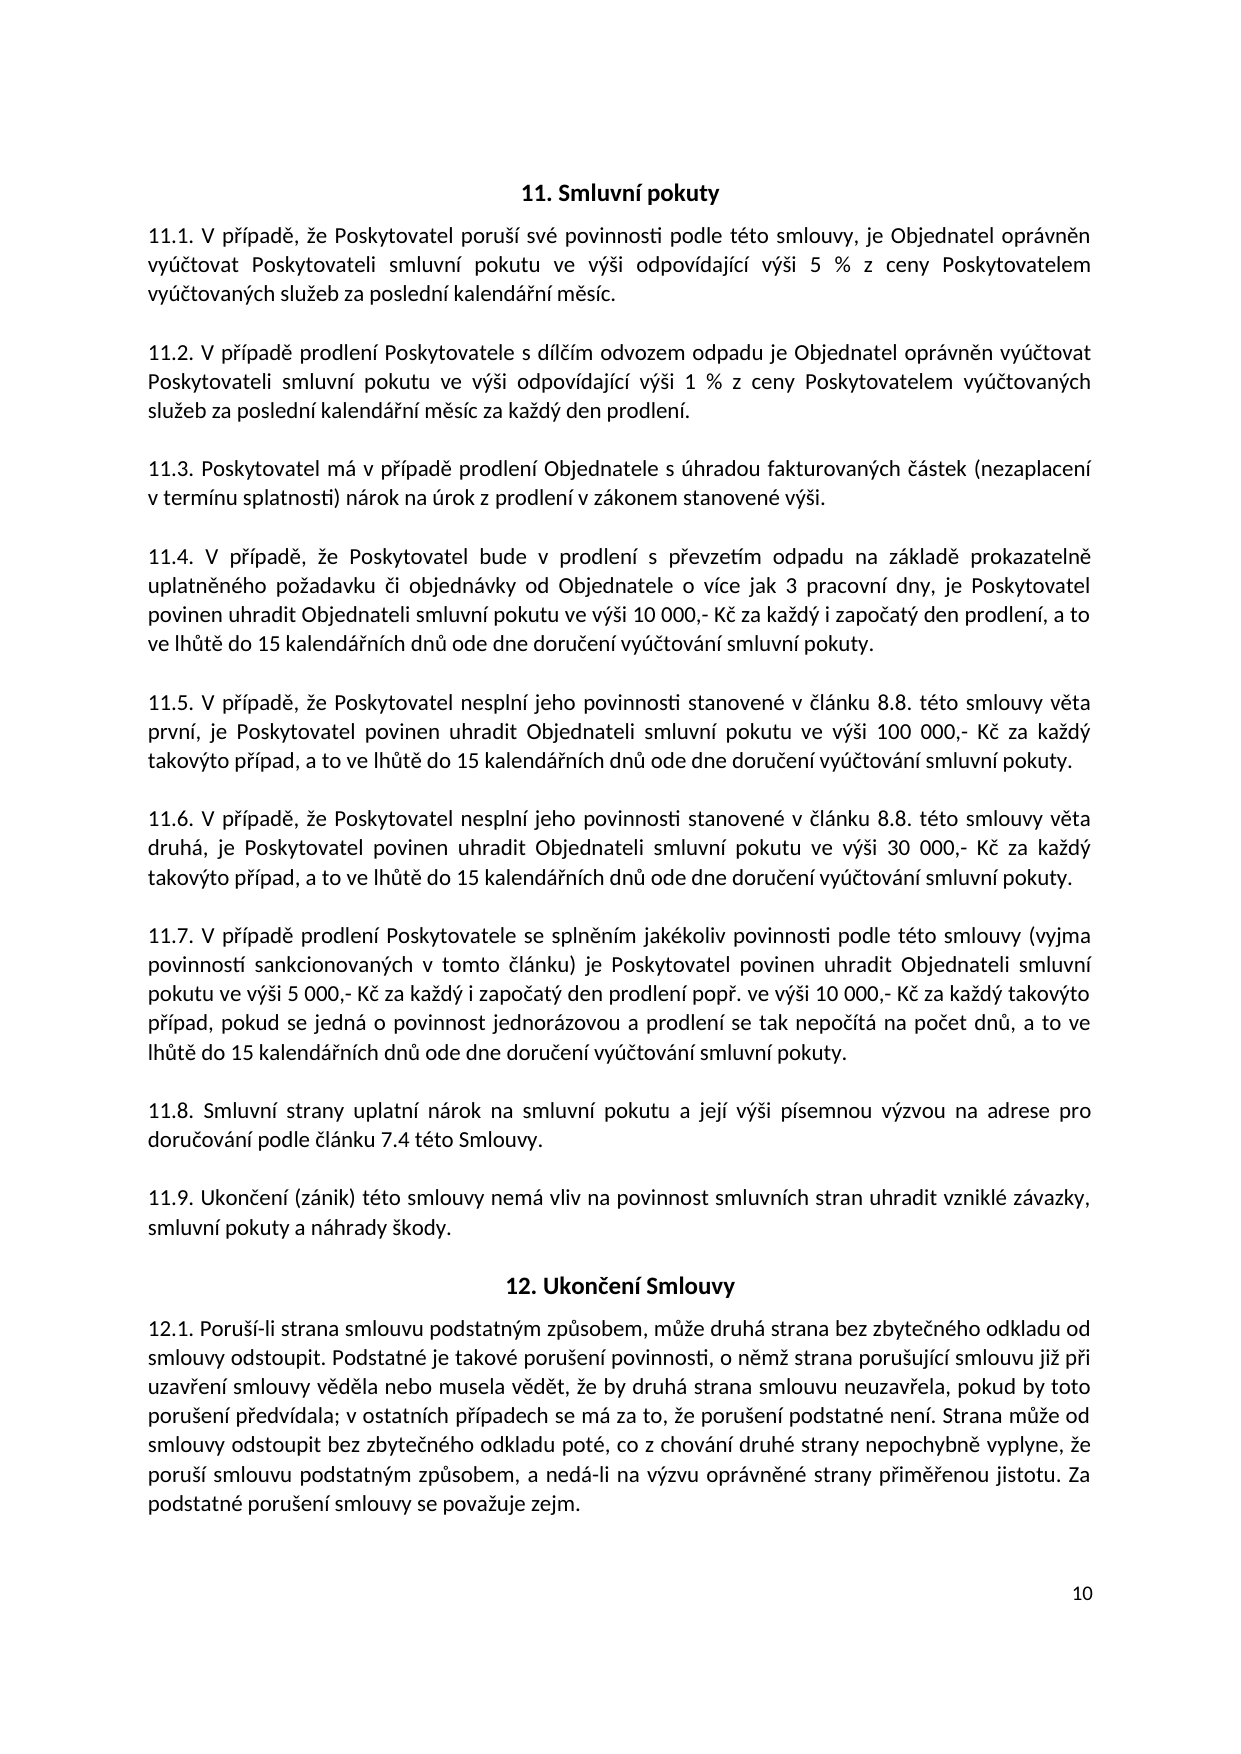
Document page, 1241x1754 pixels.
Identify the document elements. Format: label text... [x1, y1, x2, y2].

text 12.1. Poruší-li strana smlouvu podstatným způsobem, může druhá strana bez zbytečného odkladu od smlouvy odstoupit. Podstatné je takové porušení povinnosti, o němž strana porušující smlouvu již při uzavření smlouvy věděla nebo musela vědět, že by druhá strana smlouvu neuzavřela, pokud by toto porušení předvídala; v ostatních případech se má za to, že porušení podstatné není. Strana může od smlouvy odstoupit bez zbytečného odkladu poté, co z chování druhé strany nepochybně vyplyne, že poruší smlouvu podstatným způsobem, a nedá-li na výzvu oprávněné strany přiměřenou jistotu. Za podstatné porušení smlouvy se považuje zejm. [148, 1313, 1093, 1517]
text 12. Ukončení Smlouvy [148, 1270, 1093, 1300]
text 11.2. V případě prodlení Poskytovatele s dílčím odvozem odpadu je Objednatel oprávněn vyúčtovat Poskytovateli smluvní pokutu ve výši odpovídající výši 1 % z ceny Poskytovatelem vyúčtovaných služeb za poslední kalendářní měsíc za každý den prodlení. [148, 336, 1093, 424]
text 11.5. V případě, že Poskytovatel nesplní jeho povinnosti stanovené v článku 8.8. této smlouvy věta první, je Poskytovatel povinen uhradit Objednateli smluvní pokutu ve výši 100 000,- Kč za každý takovýto případ, a to ve lhůtě do 15 kalendářních dnů ode dne doručení vyúčtování smluvní pokuty. [148, 686, 1093, 774]
text 11.4. V případě, že Poskytovatel bude v prodlení s převzetím odpadu na základě prokazatelně uplatněného požadavku či objednávky od Objednatele o více jak 3 pracovní dny, je Poskytovatel povinen uhradit Objednateli smluvní pokutu ve výši 10 000,- Kč za každý i započatý den prodlení, a to ve lhůtě do 15 kalendářních dnů ode dne doručení vyúčtování smluvní pokuty. [148, 541, 1093, 657]
text 11.6. V případě, že Poskytovatel nesplní jeho povinnosti stanovené v článku 8.8. této smlouvy věta druhá, je Poskytovatel povinen uhradit Objednateli smluvní pokutu ve výši 30 000,- Kč za každý takovýto případ, a to ve lhůtě do 15 kalendářních dnů ode dne doručení vyúčtování smluvní pokuty. [148, 803, 1093, 891]
text 11.7. V případě prodlení Poskytovatele se splněním jakékoliv povinnosti podle této smlouvy (vyjma povinností sankcionovaných v tomto článku) je Poskytovatel povinen uhradit Objednateli smluvní pokutu ve výši 5 000,- Kč za každý i započatý den prodlení popř. ve výši 10 000,- Kč za každý takovýto případ, pokud se jedná o povinnost jednorázovou a prodlení se tak nepočítá na počet dnů, a to ve lhůtě do 15 kalendářních dnů ode dne doručení vyúčtování smluvní pokuty. [148, 920, 1093, 1066]
text 11.8. Smluvní strany uplatní nárok na smluvní pokutu a její výši písemnou výzvou na adrese pro doručování podle článku 7.4 této Smlouvy. [148, 1095, 1093, 1153]
text 11.3. Poskytovatel má v případě prodlení Objednatele s úhradou fakturovaných částek (nezaplacení v termínu splatnosti) nárok na úrok z prodlení v zákonem stanovené výši. [148, 453, 1093, 511]
text 11.1. V případě, že Poskytovatel poruší své povinnosti podle této smlouvy, je Objednatel oprávněn vyúčtovat Poskytovateli smluvní pokutu ve výši odpovídající výši 5 % z ceny Poskytovatelem vyúčtovaných služeb za poslední kalendářní měsíc. [148, 220, 1093, 307]
text 11.9. Ukončení (zánik) této smlouvy nemá vliv na povinnost smluvních stran uhradit vzniklé závazky, smluvní pokuty a náhrady škody. [148, 1182, 1093, 1241]
text 11. Smluvní pokuty [148, 177, 1093, 207]
